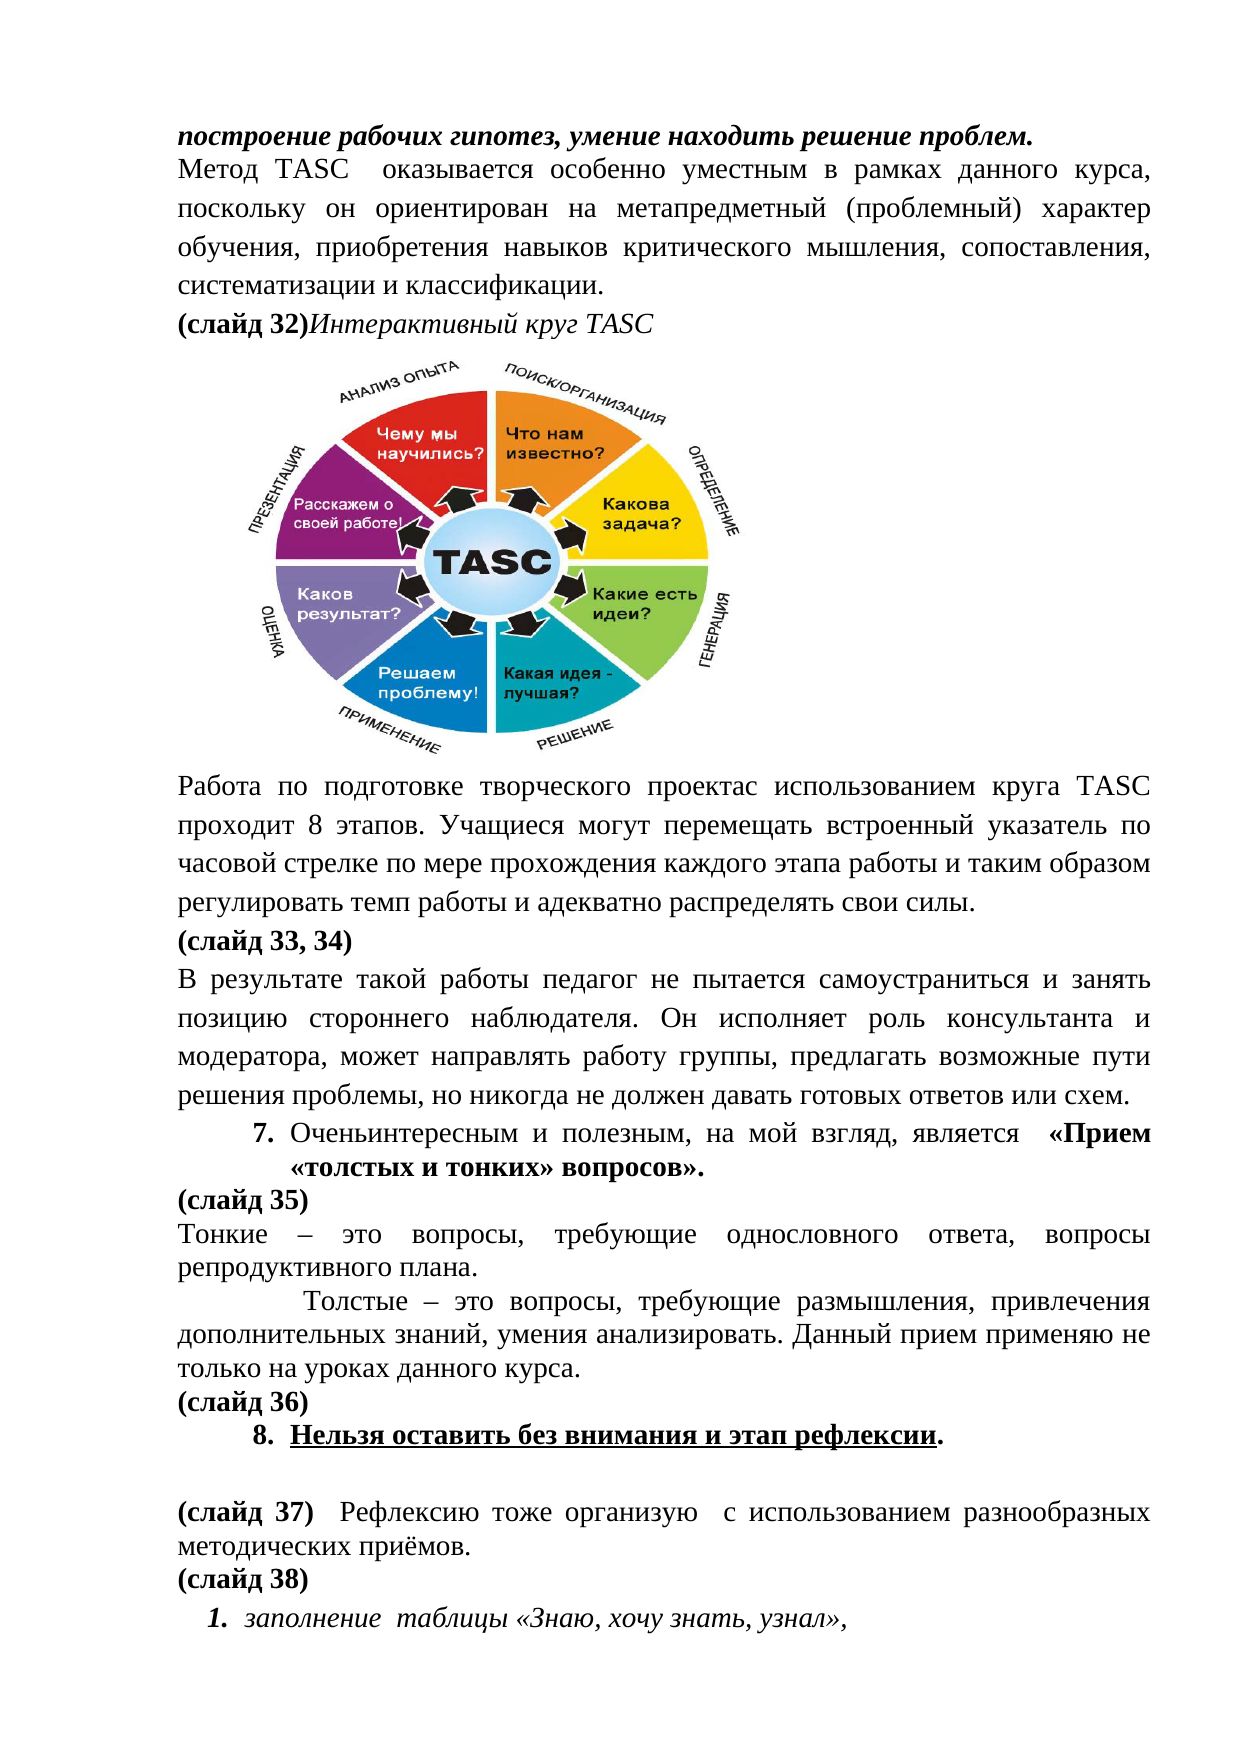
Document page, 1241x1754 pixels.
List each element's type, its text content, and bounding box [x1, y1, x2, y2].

text Метод TASC оказывается особенно уместным в рамках данного курса, поскольку он ориентирован на метапредметный (проблемный) характер обучения, приобретения навыков критического мышления, сопоставления, систематизации и классификации. [177, 152, 1152, 301]
list заполнение таблицы «Знаю, хочу знать, узнал», [207, 1600, 1152, 1633]
text (слайд 35) [177, 1182, 1152, 1216]
list Оченьинтересным и полезным, на мой взгляд, является «Прием «толстых и тонких» вопросов». [252, 1115, 1152, 1182]
text Тонкие – это вопросы, требующие однословного ответа, вопросы репродуктивного плана. [177, 1216, 1152, 1283]
text (слайд 36) [177, 1384, 1152, 1417]
text построение рабочих гипотез, умение находить решение проблем. [177, 118, 1152, 152]
text (слайд 37) Рефлексию тоже организую с использованием разнообразных методических приёмов. [177, 1494, 1152, 1561]
text (слайд 32)Интерактивный круг TASC [177, 306, 1152, 339]
list Нельзя оставить без внимания и этап рефлексии. [252, 1417, 1152, 1451]
text Работа по подготовке творческого проектас использованием круга TASC проходит 8 этапов. Учащиеся могут перемещать встроенный указатель по часовой стрелке по мере прохождения каждого этапа работы и таким образом регулировать темп работы и адекватно распределять свои силы. [177, 768, 1152, 918]
text (слайд 38) [177, 1561, 1152, 1595]
text Толстые – это вопросы, требующие размышления, привлечения дополнительных знаний, умения анализировать. Данный прием применяю не только на уроках данного курса. [177, 1283, 1152, 1384]
text В результате такой работы педагог не пытается самоустраниться и занять позицию стороннего наблюдателя. Он исполняет роль консультанта и модератора, может направлять работу группы, предлагать возможные пути решения проблемы, но никогда не должен давать готовых ответов или схем. [177, 961, 1152, 1110]
text (слайд 33, 34) [177, 923, 1152, 956]
